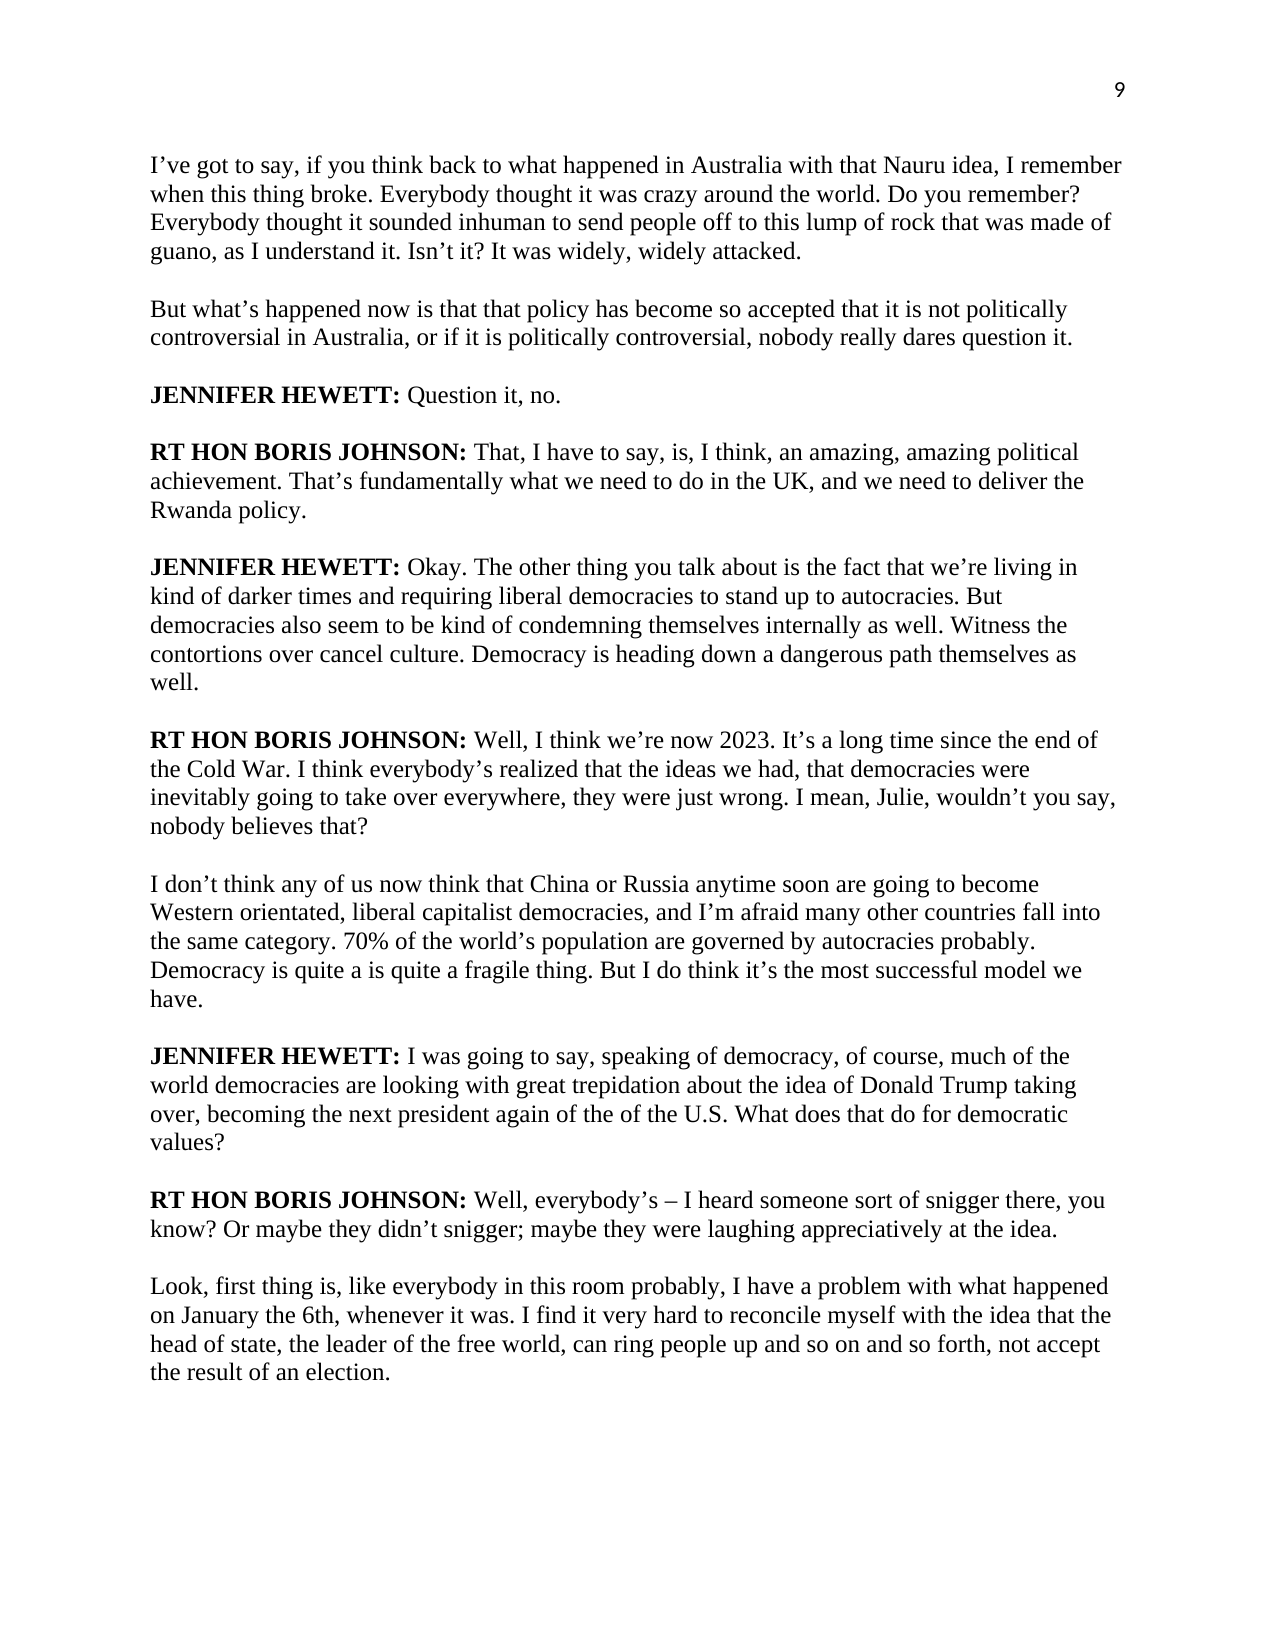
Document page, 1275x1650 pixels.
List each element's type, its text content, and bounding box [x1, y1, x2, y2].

text Look, first thing is, like everybody in this room probably, I have a problem with what happened on January the 6th, whenever it was. I find it very hard to reconcile myself with the idea that the head of state, the leader of the free world, can ring people up and so on and so forth, not accept the result of an election. [150, 1271, 1125, 1386]
text JENNIFER HEWETT: I was going to say, speaking of democracy, of course, much of the world democracies are looking with great trepidation about the idea of Donald Trump taking over, becoming the next president again of the of the U.S. What does that do for democratic values? [150, 1041, 1125, 1156]
text RT HON BORIS JOHNSON: That, I have to say, is, I think, an amazing, amazing political achievement. That’s fundamentally what we need to do in the UK, and we need to deliver the Rwanda policy. [150, 437, 1125, 524]
text I don’t think any of us now think that China or Russia anytime soon are going to become Western orientated, liberal capitalist democracies, and I’m afraid many other countries fall into the same category. 70% of the world’s population are governed by autocracies probably. Democracy is quite a is quite a fragile thing. But I do think it’s the most successful model we have. [150, 869, 1125, 1012]
text I’ve got to say, if you think back to what happened in Australia with that Nauru idea, I remember when this thing broke. Everybody thought it was crazy around the world. Do you remember? Everybody thought it sounded inhuman to send people off to this lump of rock that was made of guano, as I understand it. Isn’t it? It was widely, widely attacked. [150, 150, 1125, 265]
text JENNIFER HEWETT: Question it, no. [150, 380, 1125, 409]
text JENNIFER HEWETT: Okay. The other thing you talk about is the fact that we’re living in kind of darker times and requiring liberal democracies to stand up to autocracies. But democracies also seem to be kind of condemning themselves internally as well. Witness the contortions over cancel culture. Democracy is heading down a dangerous path themselves as well. [150, 552, 1125, 696]
text But what’s happened now is that that policy has become so accepted that it is not politically controversial in Australia, or if it is politically controversial, nobody really dares question it. [150, 294, 1125, 351]
text RT HON BORIS JOHNSON: Well, everybody’s – I heard someone sort of snigger there, you know? Or maybe they didn’t snigger; maybe they were laughing appreciatively at the idea. [150, 1185, 1125, 1242]
text RT HON BORIS JOHNSON: Well, I think we’re now 2023. It’s a long time since the end of the Cold War. I think everybody’s realized that the ideas we had, that democracies were inevitably going to take over everywhere, they were just wrong. I mean, Julie, wouldn’t you say, nobody believes that? [150, 725, 1125, 840]
